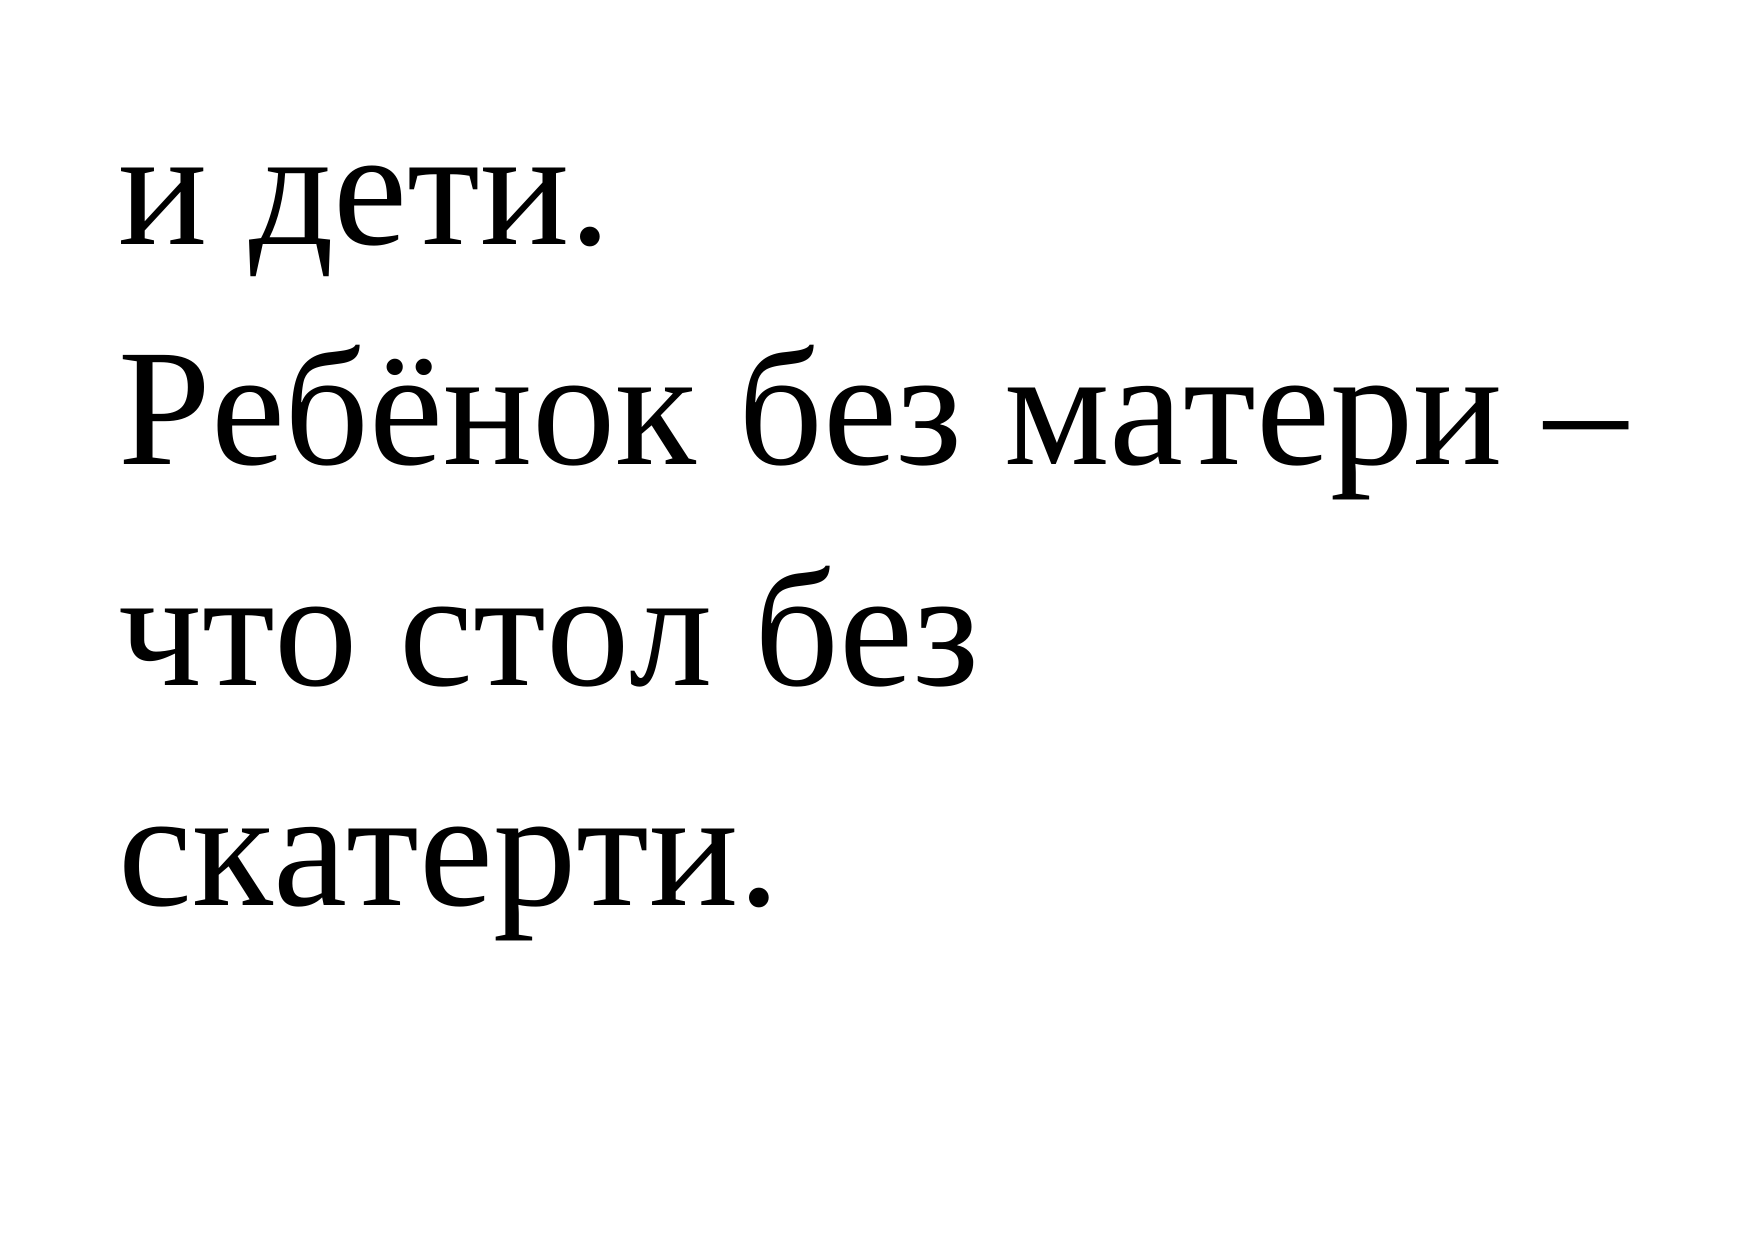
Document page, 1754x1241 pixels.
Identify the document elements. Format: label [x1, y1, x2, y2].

text [118, 88, 1636, 941]
